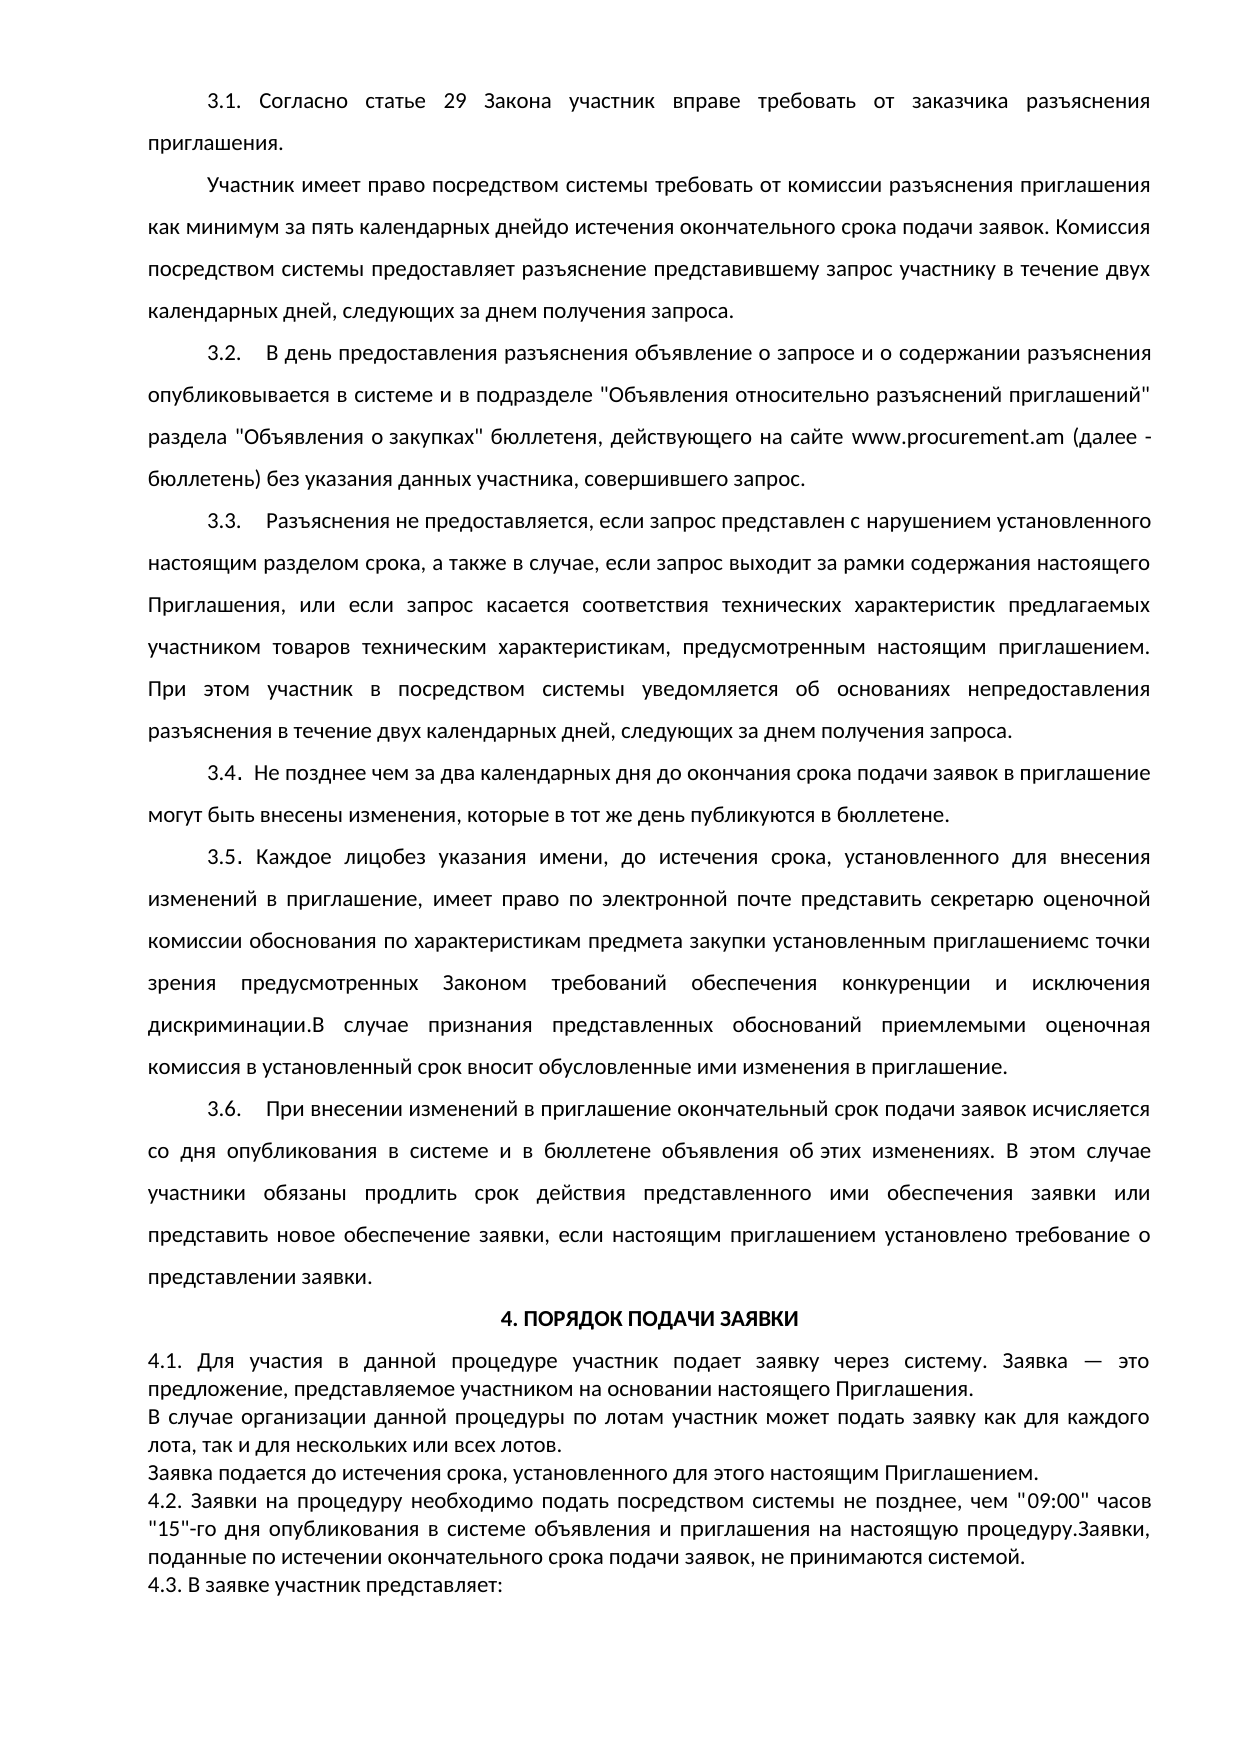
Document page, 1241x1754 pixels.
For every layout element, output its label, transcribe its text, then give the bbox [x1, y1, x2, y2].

text В случае организации данной процедуры по лотам участник может подать заявку как для каждого лота, так и для нескольких или всех лотов. [148, 1402, 1152, 1458]
text 4.2. Заявки на процедуру необходимо подать посредством системы не позднее, чем "09:00" часов "15"-го дня опубликования в системе объявления и приглашения на настоящую процедуру.Заявки, поданные по истечении окончательного срока подачи заявок, не принимаются системой. [148, 1486, 1152, 1570]
text 3.4․ Не позднее чем за два календарных дня до окончания срока подачи заявок в приглашение могут быть внесены изменения, которые в тот же день публикуются в бюллетене. [148, 758, 1152, 828]
text 3.5․ Каждое лицобез указания имени, до истечения срока, установленного для внесения изменений в приглашение, имеет право по электронной почте представить секретарю оценочной комиссии обоснования по характеристикам предмета закупки установленным приглашениемс точки зрения предусмотренных Законом требований обеспечения конкуренции и исключения дискриминации.В случае признания представленных обоснований приемлемыми оценочная комиссия в установленный срок вносит обусловленные ими изменения в приглашение. [148, 842, 1152, 1080]
text 3.1. Согласно статье 29 Закона участник вправе требовать от заказчика разъяснения приглашения. [148, 86, 1152, 156]
text 4.3. В заявке участник представляет: [148, 1570, 1152, 1598]
text Участник имеет право посредством системы требовать от комиссии разъяснения приглашения как минимум за пять календарных днейдо истечения окончательного срока подачи заявок. Комиссия посредством системы предоставляет разъяснение представившему запрос участнику в течение двух календарных дней, следующих за днем получения запроса. [148, 170, 1152, 324]
text Заявка подается до истечения срока, установленного для этого настоящим Приглашением. [148, 1458, 1152, 1486]
text 3.3. Разъяснения не предоставляется, если запрос представлен с нарушением установленного настоящим разделом срока, а также в случае, если запрос выходит за рамки содержания настоящего Приглашения, или если запрос касается соответствия технических характеристик предлагаемых участником товаров техническим характеристикам, предусмотренным настоящим приглашением. При этом участник в посредством системы уведомляется об основаниях непредоставления разъяснения в течение двух календарных дней, следующих за днем получения запроса. [148, 506, 1152, 744]
text 3.6. При внесении изменений в приглашение окончательный срок подачи заявок исчисляется со дня опубликования в системе и в бюллетене объявления об этих изменениях. В этом случае участники обязаны продлить срок действия представленного ими обеспечения заявки или представить новое обеспечение заявки, если настоящим приглашением установлено требование о представлении заявки. [148, 1094, 1152, 1290]
text 3.2. В день предоставления разъяснения объявление о запросе и о содержании разъяснения опубликовывается в системе и в подразделе "Объявления относительно разъяснений приглашений" раздела "Объявления о закупках" бюллетеня, действующего на сайте www.procurement.am (далее - бюллетень) без указания данных участника, совершившего запрос. [148, 338, 1152, 492]
text 4. ПОРЯДОК ПОДАЧИ ЗАЯВКИ [148, 1304, 1152, 1332]
text 4.1. Для участия в данной процедуре участник подает заявку через систему. Заявка — это предложение, представляемое участником на основании настоящего Приглашения. [148, 1346, 1152, 1402]
